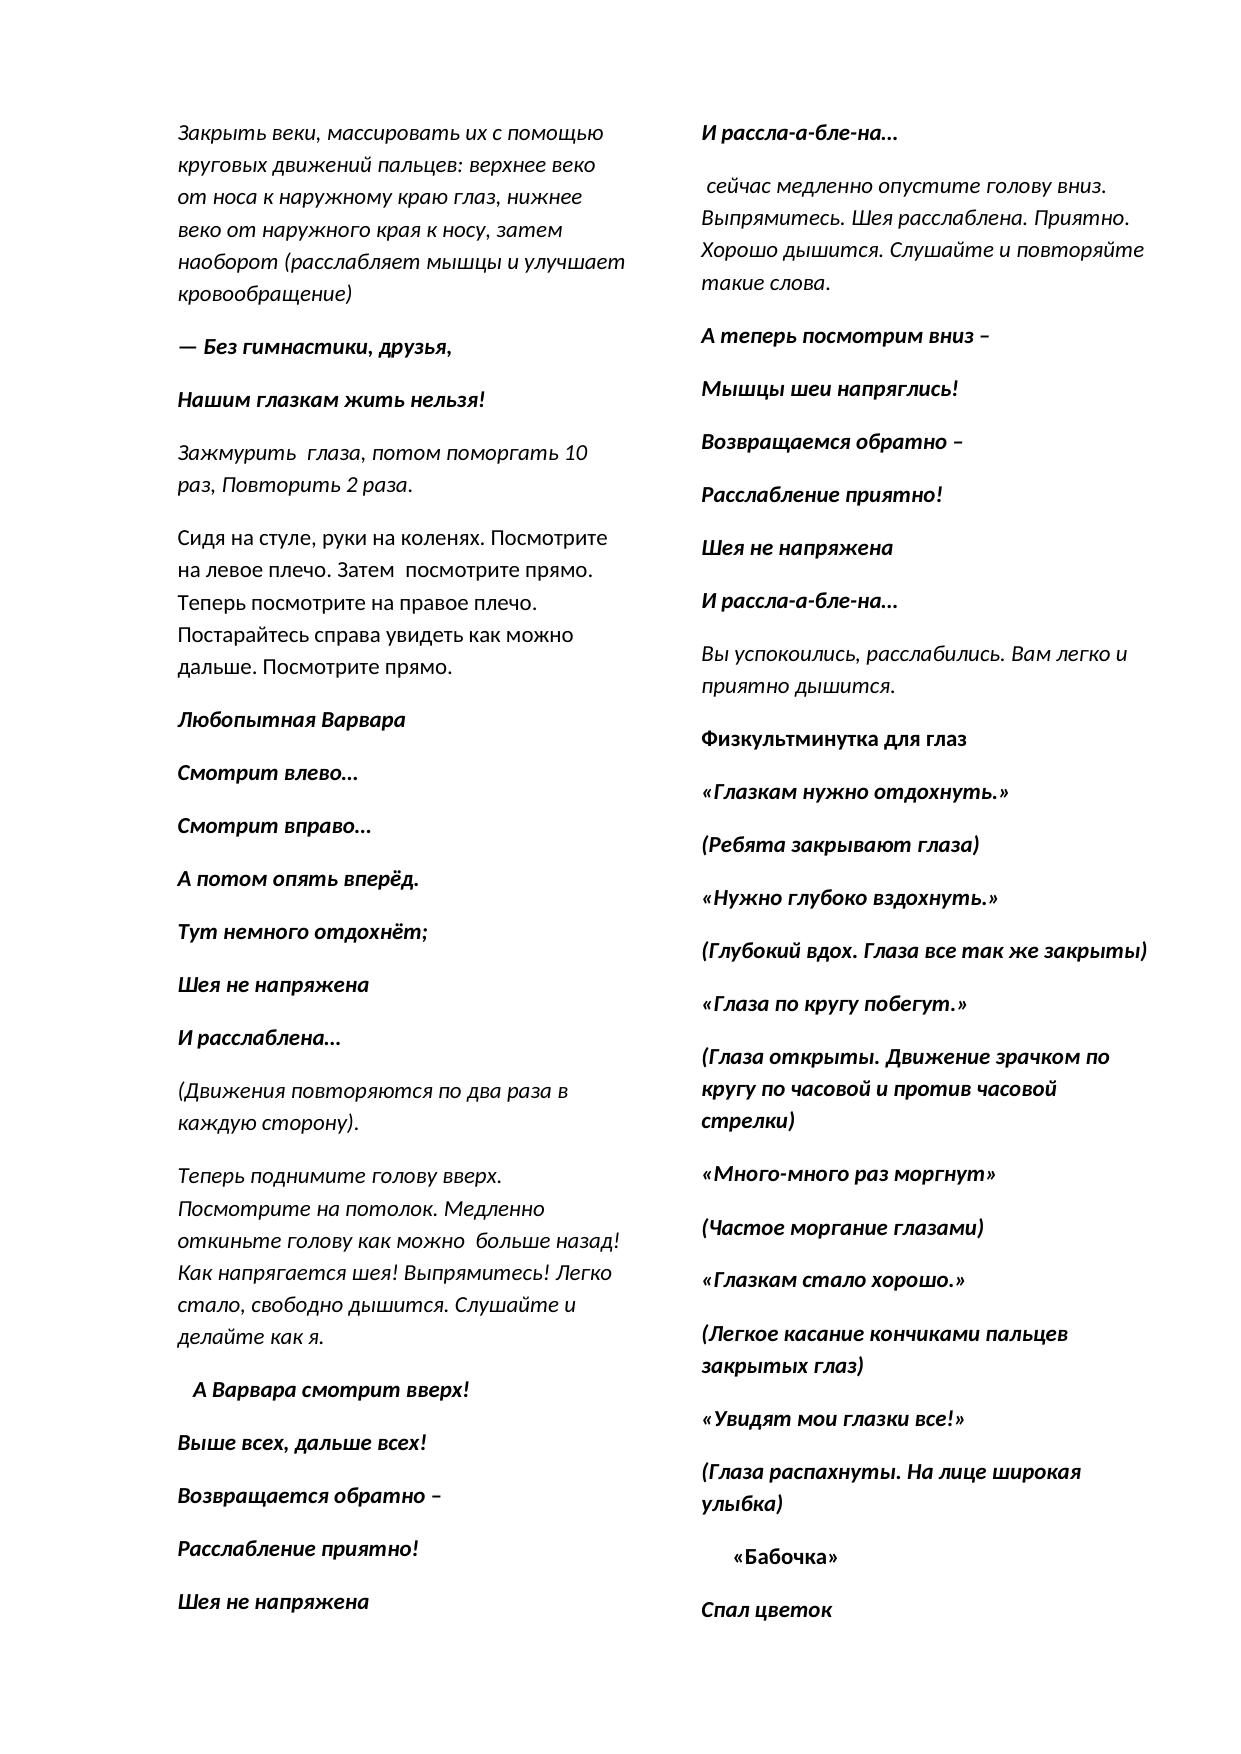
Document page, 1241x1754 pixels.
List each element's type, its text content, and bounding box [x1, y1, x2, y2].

text Мышцы шеи напряглись! [701, 374, 1152, 402]
text (Частое моргание глазами) [701, 1213, 1152, 1241]
text Нашим глазкам жить нельзя! [177, 385, 627, 413]
text Выше всех, дальше всех! [177, 1428, 627, 1456]
text Возвращается обратно – [177, 1481, 627, 1509]
text Смотрит влево… [177, 758, 627, 786]
text «Бабочка» [701, 1542, 1152, 1570]
text Тут немного отдохнёт; [177, 917, 627, 945]
text Спал цветок [701, 1595, 1152, 1623]
text Зажмурить глаза, потом поморгать 10 раз, Повторить 2 раза. [177, 438, 627, 498]
text Закрыть веки, массировать их с помощью круговых движений пальцев: верхнее веко от носа к наружному краю глаз, нижнее веко от наружного края к носу, затем наоборот (расслабляет мышцы и улучшает кровообращение) [177, 118, 627, 307]
text (Глаза открыты. Движение зрачком по кругу по часовой и против часовой стрелки) [701, 1042, 1152, 1134]
text сейчас медленно опустите голову вниз. Выпрямитесь. Шея расслаблена. Приятно. Хорошо дышится. Слушайте и повторяйте такие слова. [701, 171, 1152, 296]
text «Много-много раз моргнут» [701, 1159, 1152, 1188]
text Сидя на стуле, руки на коленях. Посмотрите на левое плечо. Затем посмотрите прямо. Теперь посмотрите на правое плечо. Постарайтесь справа увидеть как можно дальше. Посмотрите прямо. [177, 523, 627, 680]
text (Ребята закрывают глаза) [701, 830, 1152, 858]
text И рассла-а-бле-на… [701, 586, 1152, 614]
text А теперь посмотрим вниз – [701, 321, 1152, 349]
text Шея не напряжена [701, 533, 1152, 561]
text (Легкое касание кончиками пальцев закрытых глаз) [701, 1319, 1152, 1379]
text Расслабление приятно! [177, 1534, 627, 1562]
text — Без гимнастики, друзья, [177, 332, 627, 360]
text «Глазкам стало хорошо.» [701, 1266, 1152, 1294]
text «Увидят мои глазки все!» [701, 1404, 1152, 1432]
text Возвращаемся обратно – [701, 427, 1152, 455]
text Вы успокоились, расслабились. Вам легко и приятно дышится. [701, 639, 1152, 699]
text Расслабление приятно! [701, 480, 1152, 508]
text И рассла-а-бле-на… [701, 118, 1152, 146]
text Физкультминутка для глаз [701, 724, 1152, 752]
text Любопытная Варвара [177, 705, 627, 733]
text (Глаза распахнуты. На лице широкая улыбка) [701, 1457, 1152, 1517]
text Шея не напряжена [177, 1587, 627, 1616]
text Теперь поднимите голову вверх. Посмотрите на потолок. Медленно откиньте голову как можно больше назад! Как напрягается шея! Выпрямитесь! Легко стало, свободно дышится. Слушайте и делайте как я. [177, 1161, 627, 1350]
text Смотрит вправо… [177, 811, 627, 839]
text «Глазкам нужно отдохнуть.» [701, 777, 1152, 805]
text (Глубокий вдох. Глаза все так же закрыты) [701, 936, 1152, 964]
text И расслаблена… [177, 1023, 627, 1051]
text «Глаза по кругу побегут.» [701, 989, 1152, 1017]
text «Нужно глубоко вздохнуть.» [701, 883, 1152, 911]
text (Движения повторяются по два раза в каждую сторону). [177, 1076, 627, 1136]
text А потом опять вперёд. [177, 864, 627, 892]
text Шея не напряжена [177, 970, 627, 998]
text А Варвара смотрит вверх! [177, 1375, 627, 1403]
